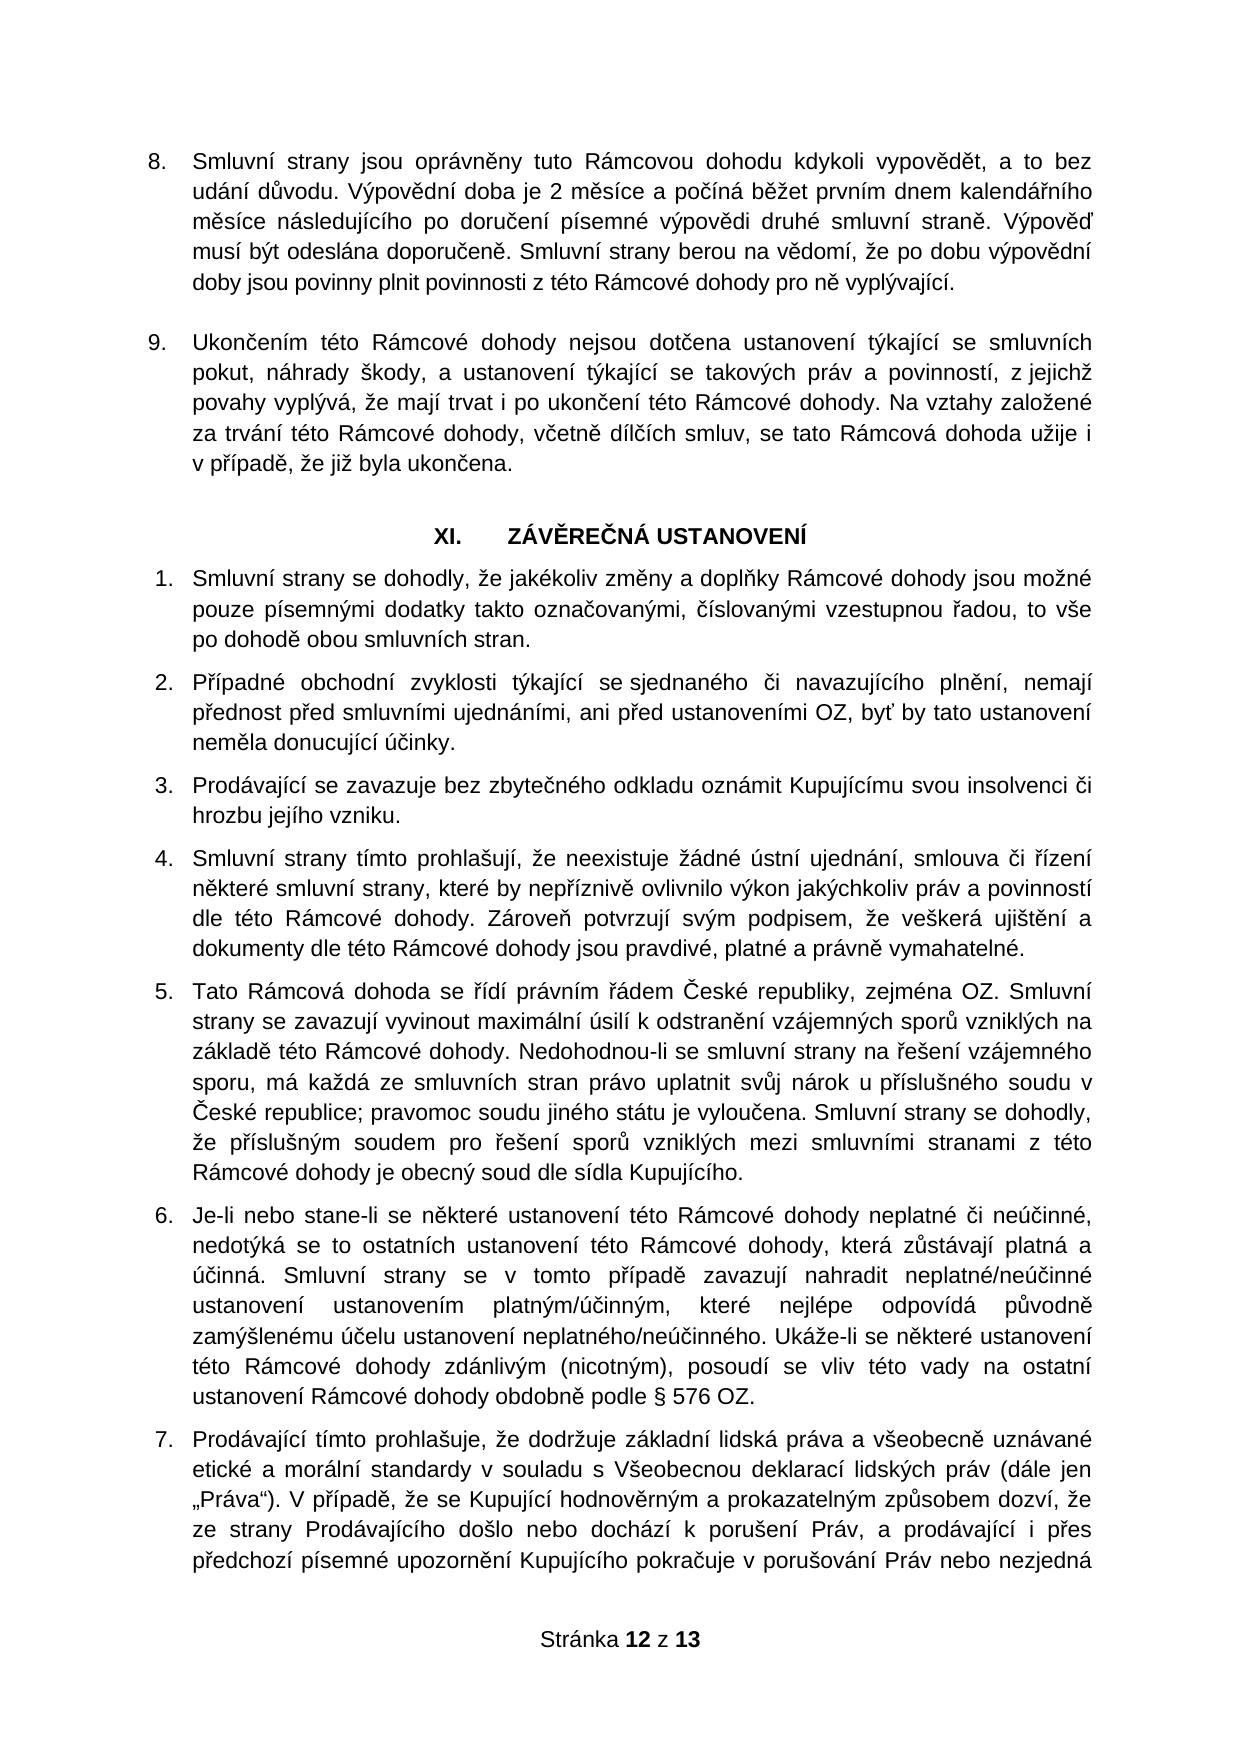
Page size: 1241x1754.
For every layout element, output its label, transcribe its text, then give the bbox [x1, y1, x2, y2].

list Ukončením této Rámcové dohody nejsou dotčena ustanovení týkající se smluvních pokut, náhrady škody, a ustanovení týkající se takových práv a povinností, z jejichž povahy vyplývá, že mají trvat i po ukončení této Rámcové dohody. Na vztahy založené za trvání této Rámcové dohody, včetně dílčích smluv, se tato Rámcová dohoda užije i v případě, že již byla ukončena. [148, 329, 1093, 476]
text XI. ZÁVĚREČNÁ USTANOVENÍ [148, 523, 1093, 549]
list Případné obchodní zvyklosti týkající se sjednaného či navazujícího plnění, nemají přednost před smluvními ujednáními, ani před ustanoveními OZ, byť by tato ustanovení neměla donucující účinky. [154, 668, 1093, 755]
list Smluvní strany se dohodly, že jakékoliv změny a doplňky Rámcové dohody jsou možné pouze písemnými dodatky takto označovanými, číslovanými vzestupnou řadou, to vše po dohodě obou smluvních stran. [154, 565, 1093, 652]
list Tato Rámcová dohoda se řídí právním řádem České republiky, zejména OZ. Smluvní strany se zavazují vyvinout maximální úsilí k odstranění vzájemných sporů vzniklých na základě této Rámcové dohody. Nedohodnou-li se smluvní strany na řešení vzájemného sporu, má každá ze smluvních stran právo uplatnit svůj nárok u příslušného soudu v České republice; pravomoc soudu jiného státu je vyloučena. Smluvní strany se dohodly, že příslušným soudem pro řešení sporů vzniklých mezi smluvními stranami z této Rámcové dohody je obecný soud dle sídla Kupujícího. [154, 978, 1093, 1185]
list Smluvní strany jsou oprávněny tuto Rámcovou dohodu kdykoli vypovědět, a to bez udání důvodu. Výpovědní doba je 2 měsíce a počíná běžet prvním dnem kalendářního měsíce následujícího po doručení písemné výpovědi druhé smluvní straně. Výpověď musí být odeslána doporučeně. Smluvní strany berou na vědomí, že po dobu výpovědní doby jsou povinny plnit povinnosti z této Rámcové dohody pro ně vyplývající. [148, 148, 1093, 295]
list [154, 1426, 1093, 1573]
list Je-li nebo stane-li se některé ustanovení této Rámcové dohody neplatné či neúčinné, nedotýká se to ostatních ustanovení této Rámcové dohody, která zůstávají platná a účinná. Smluvní strany se v tomto případě zavazují nahradit neplatné/neúčinné ustanovení ustanovením platným/účinným, které nejlépe odpovídá původně zamýšlenému účelu ustanovení neplatného/neúčinného. Ukáže-li se některé ustanovení této Rámcové dohody zdánlivým (nicotným), posoudí se vliv této vady na ostatní ustanovení Rámcové dohody obdobně podle § 576 OZ. [154, 1202, 1093, 1409]
list Smluvní strany tímto prohlašují, že neexistuje žádné ústní ujednání, smlouva či řízení některé smluvní strany, které by nepříznivě ovlivnilo výkon jakýchkoliv práv a povinností dle této Rámcové dohody. Zároveň potvrzují svým podpisem, že veškerá ujištění a dokumenty dle této Rámcové dohody jsou pravdivé, platné a právně vymahatelné. [154, 844, 1093, 961]
list Prodávající se zavazuje bez zbytečného odkladu oznámit Kupujícímu svou insolvenci či hrozbu jejího vzniku. [154, 772, 1093, 828]
